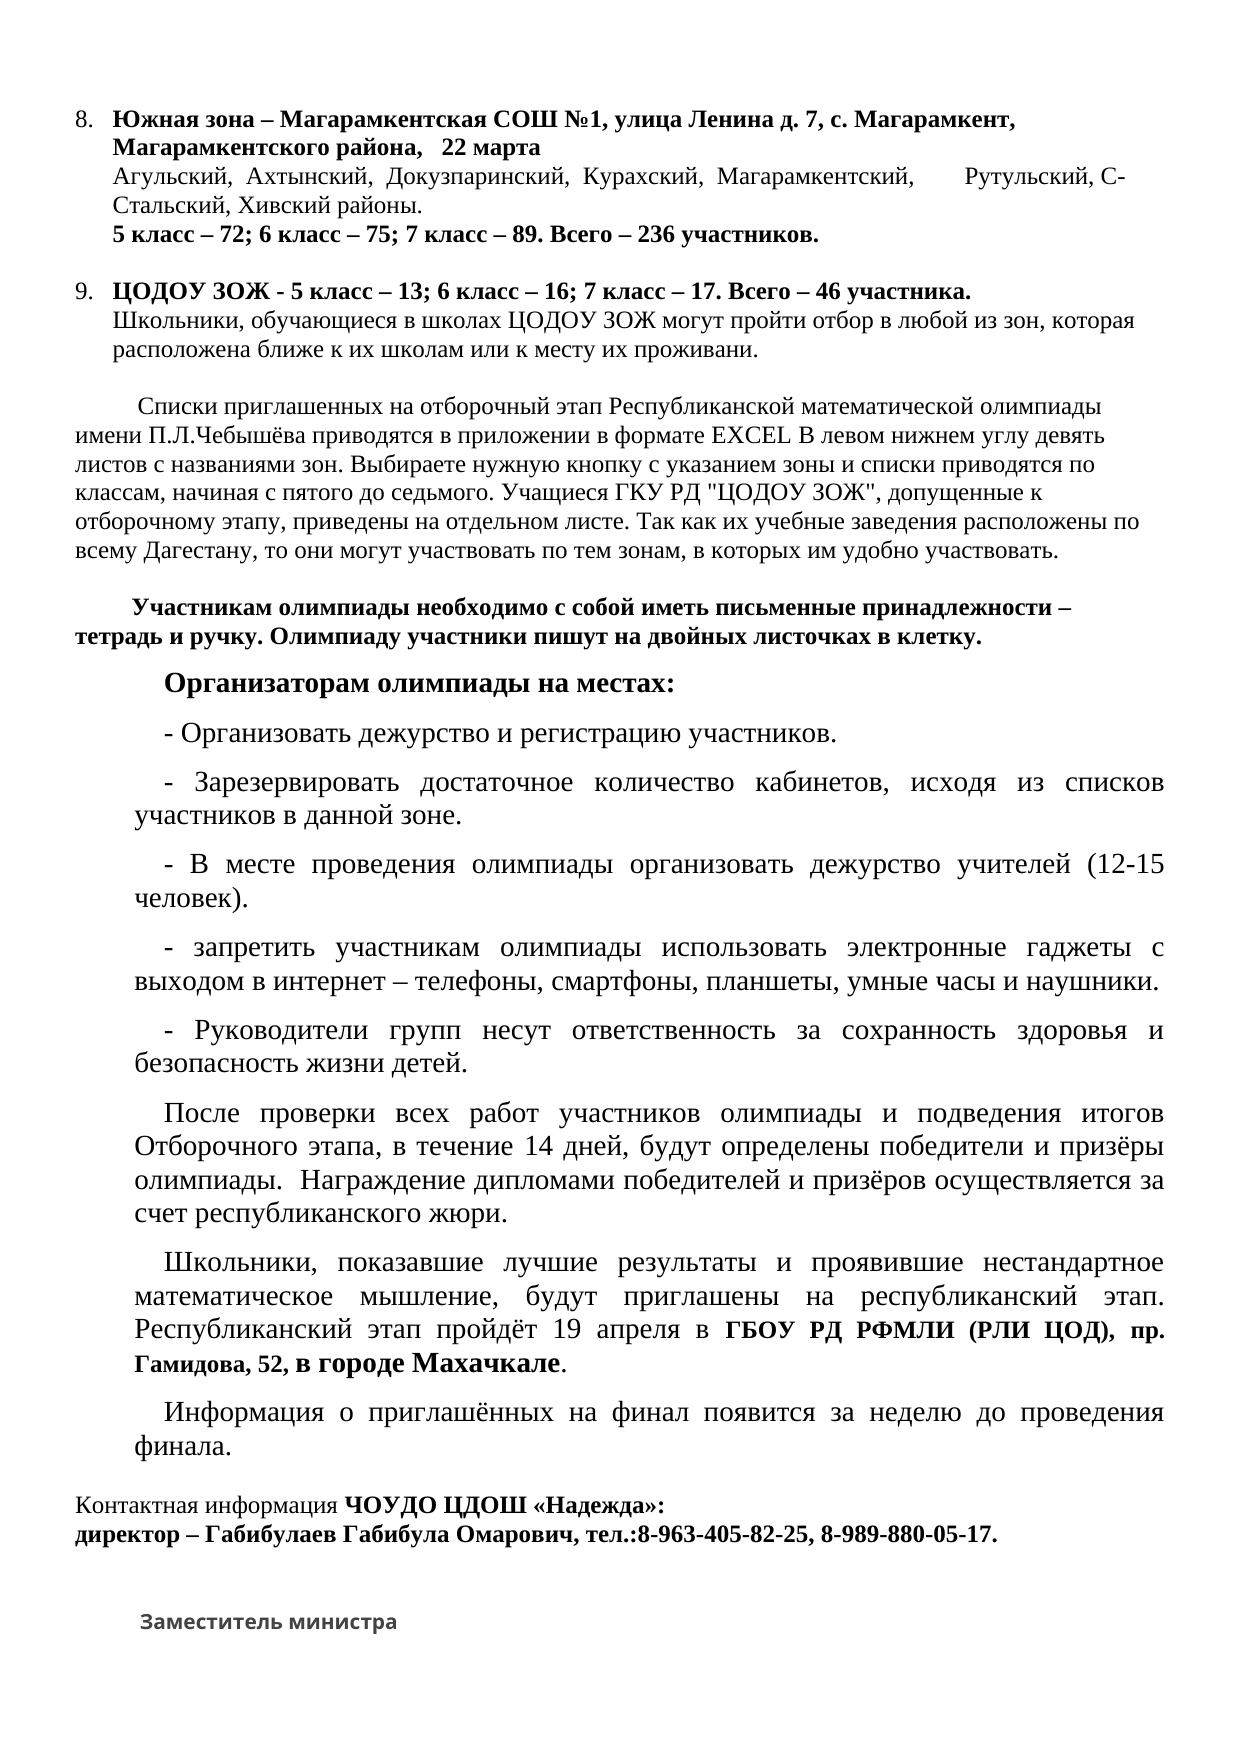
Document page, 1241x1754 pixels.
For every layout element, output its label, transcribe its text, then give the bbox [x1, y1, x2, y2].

text Школьники, обучающиеся в школах ЦОДОУ ЗОЖ могут пройти отбор в любой из зон, которая расположена ближе к их школам или к месту их проживани. [112, 305, 1165, 362]
text Контактная информация ЧОУДО ЦДОШ «Надежда»: [75, 1490, 1165, 1519]
text Агульский, Ахтынский, Докузпаринский, Курахский, Магарамкентский, Рутульский, С-Стальский, Хивский районы. [112, 161, 1165, 219]
text - Организовать дежурство и регистрацию участников. [134, 715, 1165, 748]
text 5 класс – 72; 6 класс – 75; 7 класс – 89. Всего – 236 участников. [112, 219, 1165, 247]
text Информация о приглашённых на финал появится за неделю до проведения финала. [134, 1394, 1165, 1461]
text - запретить участникам олимпиады использовать электронные гаджеты с выходом в интернет – телефоны, смартфоны, планшеты, умные часы и наушники. [134, 929, 1165, 996]
list ЦОДОУ ЗОЖ - 5 класс – 13; 6 класс – 16; 7 класс – 17. Всего – 46 участника. [75, 276, 1165, 305]
text Заместитель министра [75, 1607, 1165, 1636]
list Южная зона – Магарамкентская СОШ №1, улица Ленина д. 7, с. Магарамкент, Магарамкентского района, 22 марта [75, 104, 1165, 161]
text Списки приглашенных на отборочный этап Республиканской математической олимпиады имени П.Л.Чебышёва приводятся в приложении в формате EXCEL В левом нижнем углу девять листов с названиями зон. Выбираете нужную кнопку с указанием зоны и списки приводятся по классам, начиная с пятого до седьмого. Учащиеся ГКУ РД "ЦОДОУ ЗОЖ", допущенные к отборочному этапу, приведены на отдельном листе. Так как их учебные заведения расположены по всему Дагестану, то они могут участвовать по тем зонам, в которых им удобно участвовать. [75, 391, 1165, 564]
text Школьники, показавшие лучшие результаты и проявившие нестандартное математическое мышление, будут приглашены на республиканский этап. Республиканский этап пройдёт 19 апреля в ГБОУ РД РФМЛИ (РЛИ ЦОД), пр. Гамидова, 52, в городе Махачкале. [134, 1244, 1165, 1379]
text Участникам олимпиады необходимо с собой иметь письменные принадлежности – тетрадь и ручку. Олимпиаду участники пишут на двойных листочках в клетку. [75, 592, 1165, 650]
text - Руководители групп несут ответственность за сохранность здоровья и безопасность жизни детей. [134, 1012, 1165, 1079]
text После проверки всех работ участников олимпиады и подведения итогов Отборочного этапа, в течение 14 дней, будут определены победители и призёры олимпиады. Награждение дипломами победителей и призёров осуществляется за счет республиканского жюри. [134, 1095, 1165, 1229]
text директор – Габибулаев Габибула Омарович, тел.:8-963-405-82-25, 8-989-880-05-17. [75, 1519, 1165, 1548]
text - Зарезервировать достаточное количество кабинетов, исходя из списков участников в данной зоне. [134, 764, 1165, 831]
text - В месте проведения олимпиады организовать дежурство учителей (12-15 человек). [134, 847, 1165, 914]
text Организаторам олимпиады на местах: [134, 666, 1165, 699]
